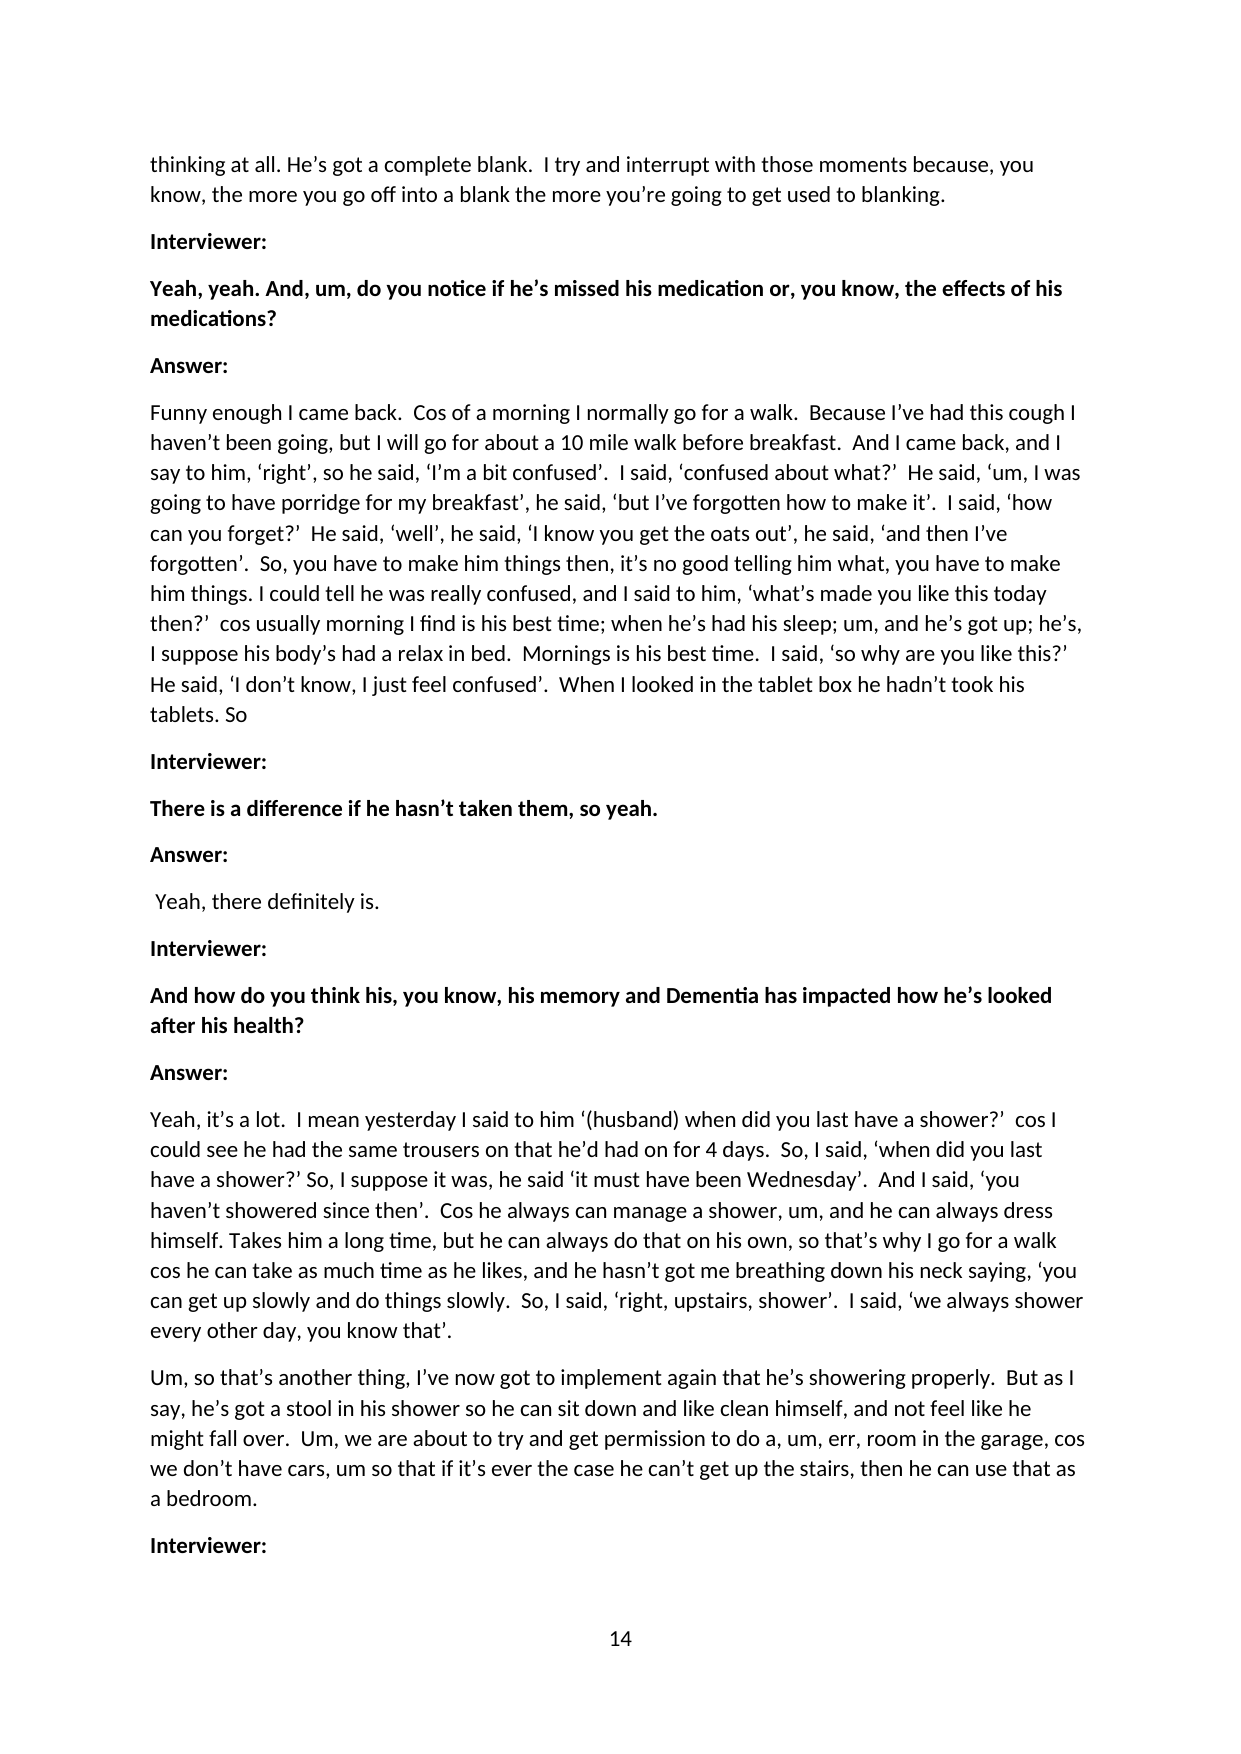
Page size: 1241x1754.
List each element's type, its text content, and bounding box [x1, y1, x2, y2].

text Answer: [150, 1058, 1090, 1086]
text Interviewer: [150, 227, 1090, 255]
text Answer: [150, 841, 1090, 869]
text Interviewer: [150, 934, 1090, 962]
text Funny enough I came back. Cos of a morning I normally go for a walk. Because I’ve had this cough I haven’t been going, but I will go for about a 10 mile walk before breakfast. And I came back, and I say to him, ‘right’, so he said, ‘I’m a bit confused’. I said, ‘confused about what?’ He said, ‘um, I was going to have porridge for my breakfast’, he said, ‘but I’ve forgotten how to make it’. I said, ‘how can you forget?’ He said, ‘well’, he said, ‘I know you get the oats out’, he said, ‘and then I’ve forgotten’. So, you have to make him things then, it’s no good telling him what, you have to make him things. I could tell he was really confused, and I said to him, ‘what’s made you like this today then?’ cos usually morning I find is his best time; when he’s had his sleep; um, and he’s got up; he’s, I suppose his body’s had a relax in bed. Mornings is his best time. I said, ‘so why are you like this?’ He said, ‘I don’t know, I just feel confused’. When I looked in the tablet box he hadn’t took his tablets. So [150, 398, 1090, 728]
text Um, so that’s another thing, I’ve now got to implement again that he’s showering properly. But as I say, he’s got a stool in his shower so he can sit down and like clean himself, and not feel like he might fall over. Um, we are about to try and get permission to do a, um, err, room in the garage, cos we don’t have cars, um so that if it’s ever the case he can’t get up the stairs, then he can use that as a bedroom. [150, 1363, 1090, 1512]
text Yeah, yeah. And, um, do you notice if he’s missed his medication or, you know, the effects of his medications? [150, 274, 1090, 332]
text Answer: [150, 351, 1090, 379]
text There is a difference if he hasn’t taken them, so yeah. [150, 794, 1090, 822]
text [150, 150, 1090, 208]
text Yeah, there definitely is. [150, 887, 1090, 916]
text Interviewer: [150, 747, 1090, 775]
text And how do you think his, you know, his memory and Dementia has impacted how he’s looked after his health? [150, 981, 1090, 1039]
text Interviewer: [150, 1531, 1090, 1559]
text Yeah, it’s a lot. I mean yesterday I said to him ‘(husband) when did you last have a shower?’ cos I could see he had the same trousers on that he’d had on for 4 days. So, I said, ‘when did you last have a shower?’ So, I suppose it was, he said ‘it must have been Wednesday’. And I said, ‘you haven’t showered since then’. Cos he always can manage a shower, um, and he can always dress himself. Takes him a long time, but he can always do that on his own, so that’s why I go for a walk cos he can take as much time as he likes, and he hasn’t got me breathing down his neck saying, ‘you can get up slowly and do things slowly. So, I said, ‘right, upstairs, shower’. I said, ‘we always shower every other day, you know that’. [150, 1105, 1090, 1345]
